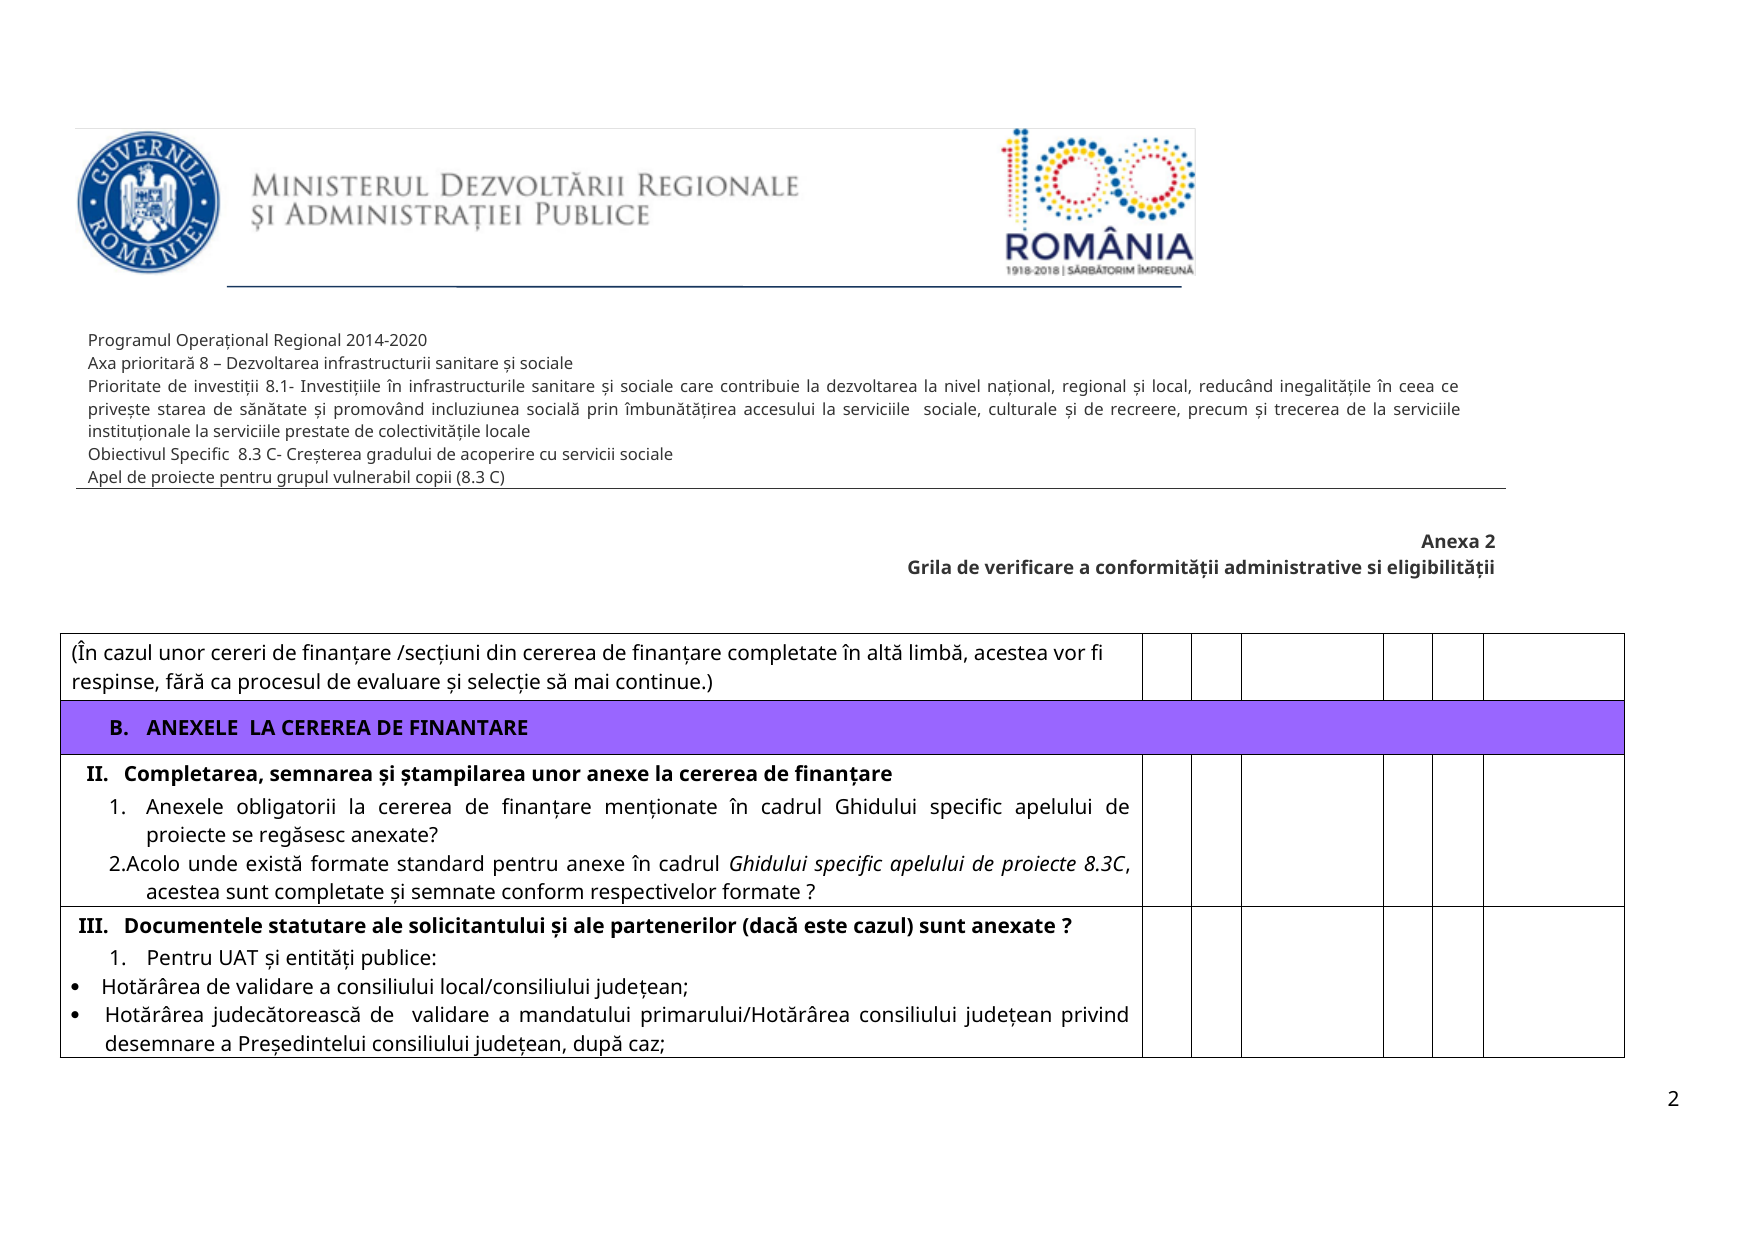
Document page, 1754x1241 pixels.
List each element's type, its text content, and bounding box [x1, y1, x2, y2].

table_cell [1192, 755, 1241, 906]
table_cell [1484, 907, 1624, 1057]
table_cell [1192, 907, 1241, 1057]
table_cell [1384, 634, 1432, 699]
table_cell [1384, 907, 1432, 1057]
table_cell [1192, 634, 1241, 699]
table_cell [1143, 755, 1191, 906]
table_cell Completarea, semnarea și ștampilarea unor anexe la cererea de finanțare Anexele obligatorii la cererea de finanțare menționate în cadrul Ghidului specific apelului de proiecte se regăsesc anexate? Acolo unde există formate standard pentru anexe în cadrul Ghidului specific apelului de proiecte 8.3C, acestea sunt completate şi semnate conform respectivelor formate ? [61, 755, 1142, 906]
table_cell [1143, 634, 1191, 699]
picture [75, 127, 1197, 276]
table_cell [1242, 634, 1383, 699]
table_cell ANEXELE LA CEREREA DE FINANTARE [61, 701, 1624, 754]
table_cell [1242, 755, 1383, 906]
table_cell [1484, 634, 1624, 699]
table_cell [1143, 907, 1191, 1057]
table_cell [1433, 755, 1483, 906]
table_cell [1484, 755, 1624, 906]
table_cell [1242, 907, 1383, 1057]
table_cell Documentele statutare ale solicitantului și ale partenerilor (dacă este cazul) sunt anexate ? Pentru UAT şi entităţi publice: Hotărârea de validare a consiliului local/consiliului județean; Hotărârea judecătorească de validare a mandatului primarului/Hotărârea consiliului judeţean privind desemnare a Preşedintelui consiliului judeţean, după caz; Hotărârea Consiliului local / Consiliului Judeţean / de înfiinţare a serviciilor publice de asistenţă socială la nivel judeţean sau local, precum şi în cazul parteneriatelor, după caz; Hotărârea Consiliului Local de înfiinţare a compartimentului de asistenţă socială; În cazul furnizorilor de servicii sociale de drept privat – organizaţii neguvernamentale: actul constitutiv actualizat, statutul, certificatul de înscriere în Registrul asociaţiilor şi fundaţiilor respectiv Hotărârea judecătorească de înfiinţare În cazul furnizorilor de servicii sociale de drept privat – culte: statutul sau codul canonic şi actul constitutiv documentul de numire sau documentul de constatare a alegerii reprezentantului legal 4. Documente statutare în cazul parteneriatelor: este anexat Acordul de parteneriat (model D din Ghidul Specific)? liderul de parteneriat este clar identificat în Acordul de parteneriat şi în Formularul Cererii de Finanţare sunt anexate documentele statutare corespunzătoare fiecărui partener [61, 907, 1142, 1057]
table_cell Completarea cererii de finanțare Sunt completate toate secțiunile aplicabile cererii de finanțare pentru specificul apelului de proiecte- vezi precizările din Ghidul specific, cap. 4-Completarea cererii de finanţare ? Cererea de finanţare este tehnoredactată în limba română ? (În cazul unor cereri de finanţare /secțiuni din cererea de finanțare completate în altă limbă, acestea vor fi respinse, fără ca procesul de evaluare și selecție să mai continue.) [61, 634, 1142, 699]
table_cell [1433, 907, 1483, 1057]
table_cell [1433, 634, 1483, 699]
table_cell [1384, 755, 1432, 906]
